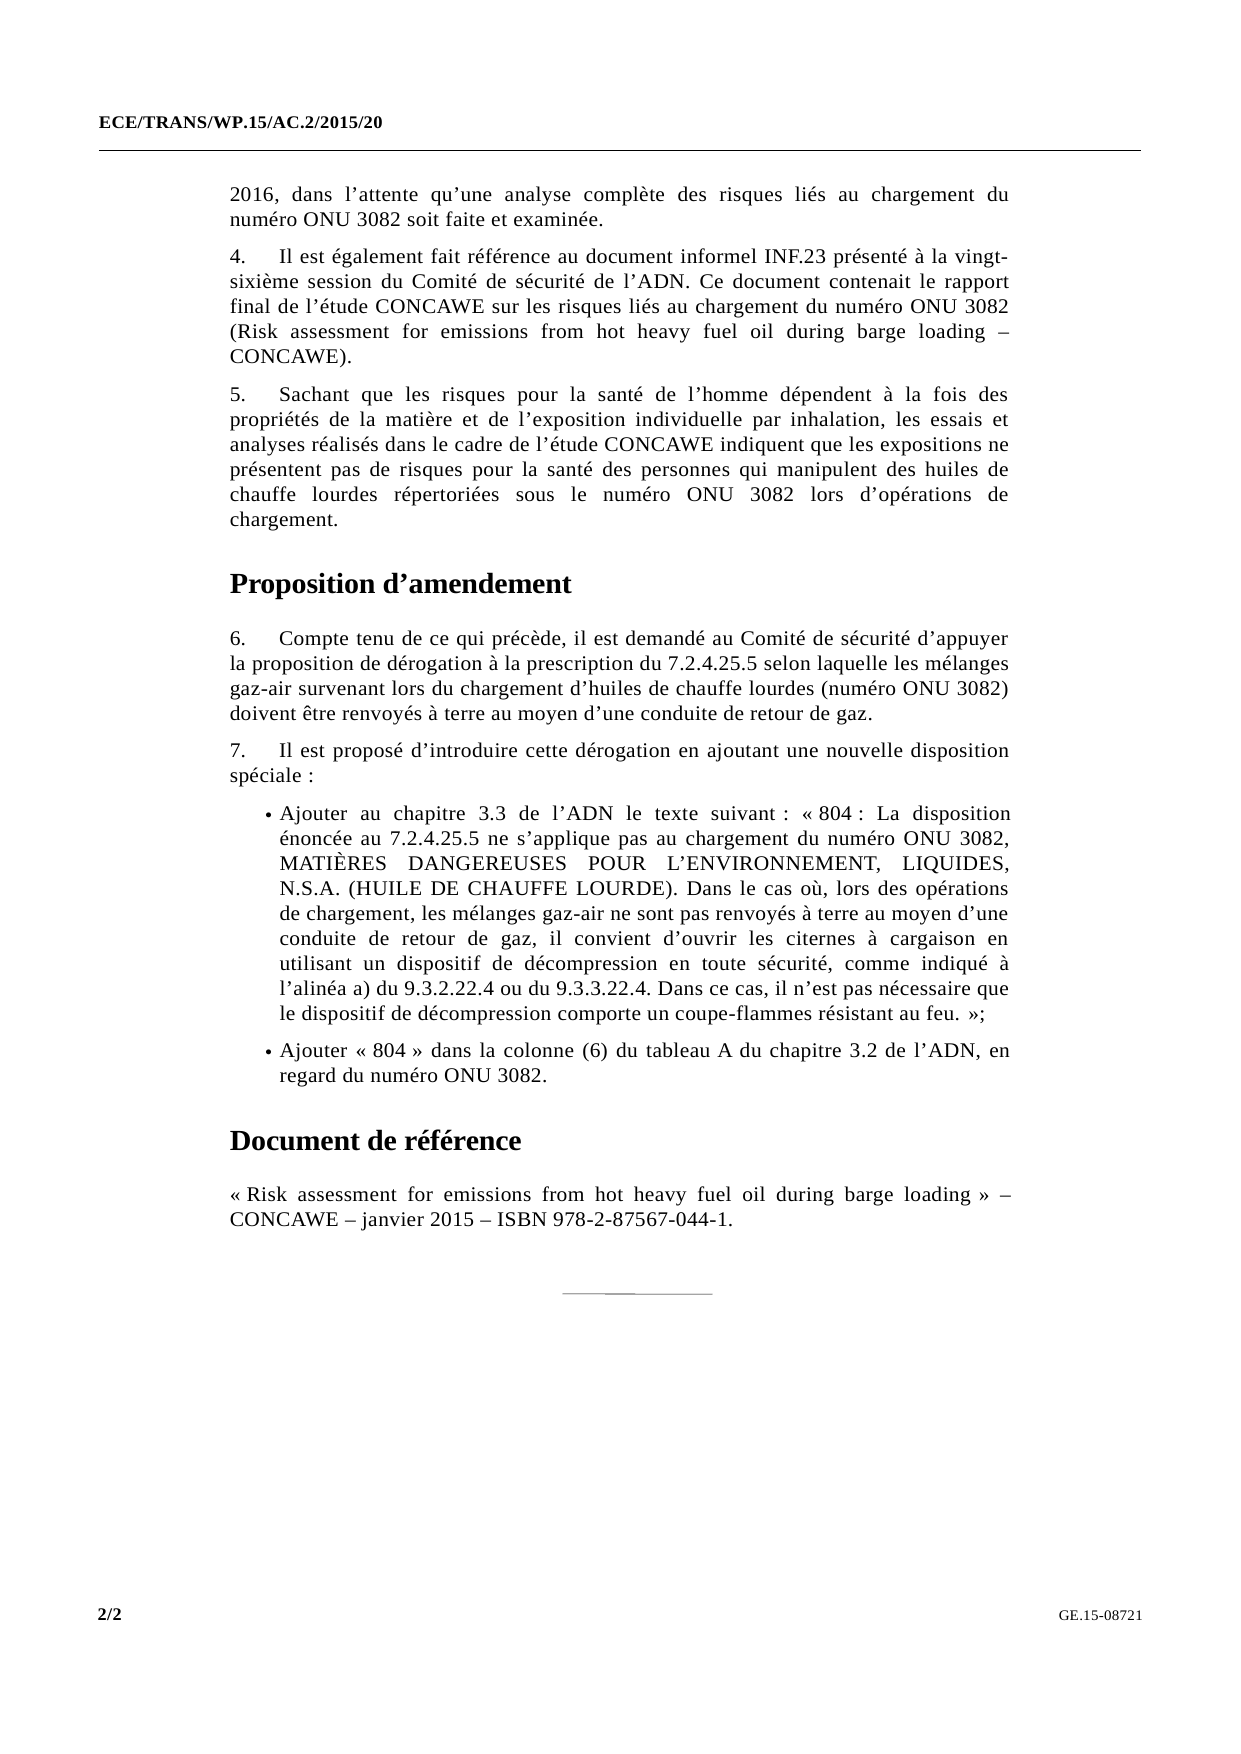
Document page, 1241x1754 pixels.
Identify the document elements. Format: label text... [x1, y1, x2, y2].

text 7. Il est proposé d’introduire cette dérogation en ajoutant une nouvelle disposition spéciale : [229, 738, 1011, 788]
text 4. Il est également fait référence au document informel INF.23 présenté à la vingt-sixième session du Comité de sécurité de l’ADN. Ce document contenait le rapport final de l’étude CONCAWE sur les risques liés au chargement du numéro ONU 3082 (Risk assessment for emissions from hot heavy fuel oil during barge loading – CONCAWE). [229, 244, 1011, 369]
text Document de référence [97, 1125, 1011, 1156]
text « Risk assessment for emissions from hot heavy fuel oil during barge loading » –CONCAWE – janvier 2015 – ISBN 978-2-87567-044-1. [229, 1181, 1011, 1231]
text 5. Sachant que les risques pour la santé de l’homme dépendent à la fois des propriétés de la matière et de l’exposition individuelle par inhalation, les essais et analyses réalisés dans le cadre de l’étude CONCAWE indiquent que les expositions ne présentent pas de risques pour la santé des personnes qui manipulent des huiles de chauffe lourdes répertoriées sous le numéro ONU 3082 lors d’opérations de chargement. [229, 381, 1011, 531]
text Proposition d’amendement [97, 569, 1011, 600]
text 6. Compte tenu de ce qui précède, il est demandé au Comité de sécurité d’appuyer la proposition de dérogation à la prescription du 7.2.4.25.5 selon laquelle les mélanges gaz-air survenant lors du chargement d’huiles de chauffe lourdes (numéro ONU 3082) doivent être renvoyés à terre au moyen d’une conduite de retour de gaz. [229, 625, 1011, 725]
list Ajouter au chapitre 3.3 de l’ADN le texte suivant : « 804 : La disposition énoncée au 7.2.4.25.5 ne s’applique pas au chargement du numéro ONU 3082, MATIÈRES DANGEREUSES POUR L’ENVIRONNEMENT, LIQUIDES, N.S.A. (HUILE DE CHAUFFE LOURDE). Dans le cas où, lors des opérations de chargement, les mélanges gaz-air ne sont pas renvoyés à terre au moyen d’une conduite de retour de gaz, il convient d’ouvrir les citernes à cargaison en utilisant un dispositif de décompression en toute sécurité, comme indiqué à l’alinéa a) du 9.3.2.22.4 ou du 9.3.3.22.4. Dans ce cas, il n’est pas nécessaire que le dispositif de décompression comporte un coupe-flammes résistant au feu. »; [266, 800, 1011, 1025]
list Ajouter « 804 » dans la colonne (6) du tableau A du chapitre 3.2 de l’ADN, en regard du numéro ONU 3082. [266, 1038, 1011, 1088]
